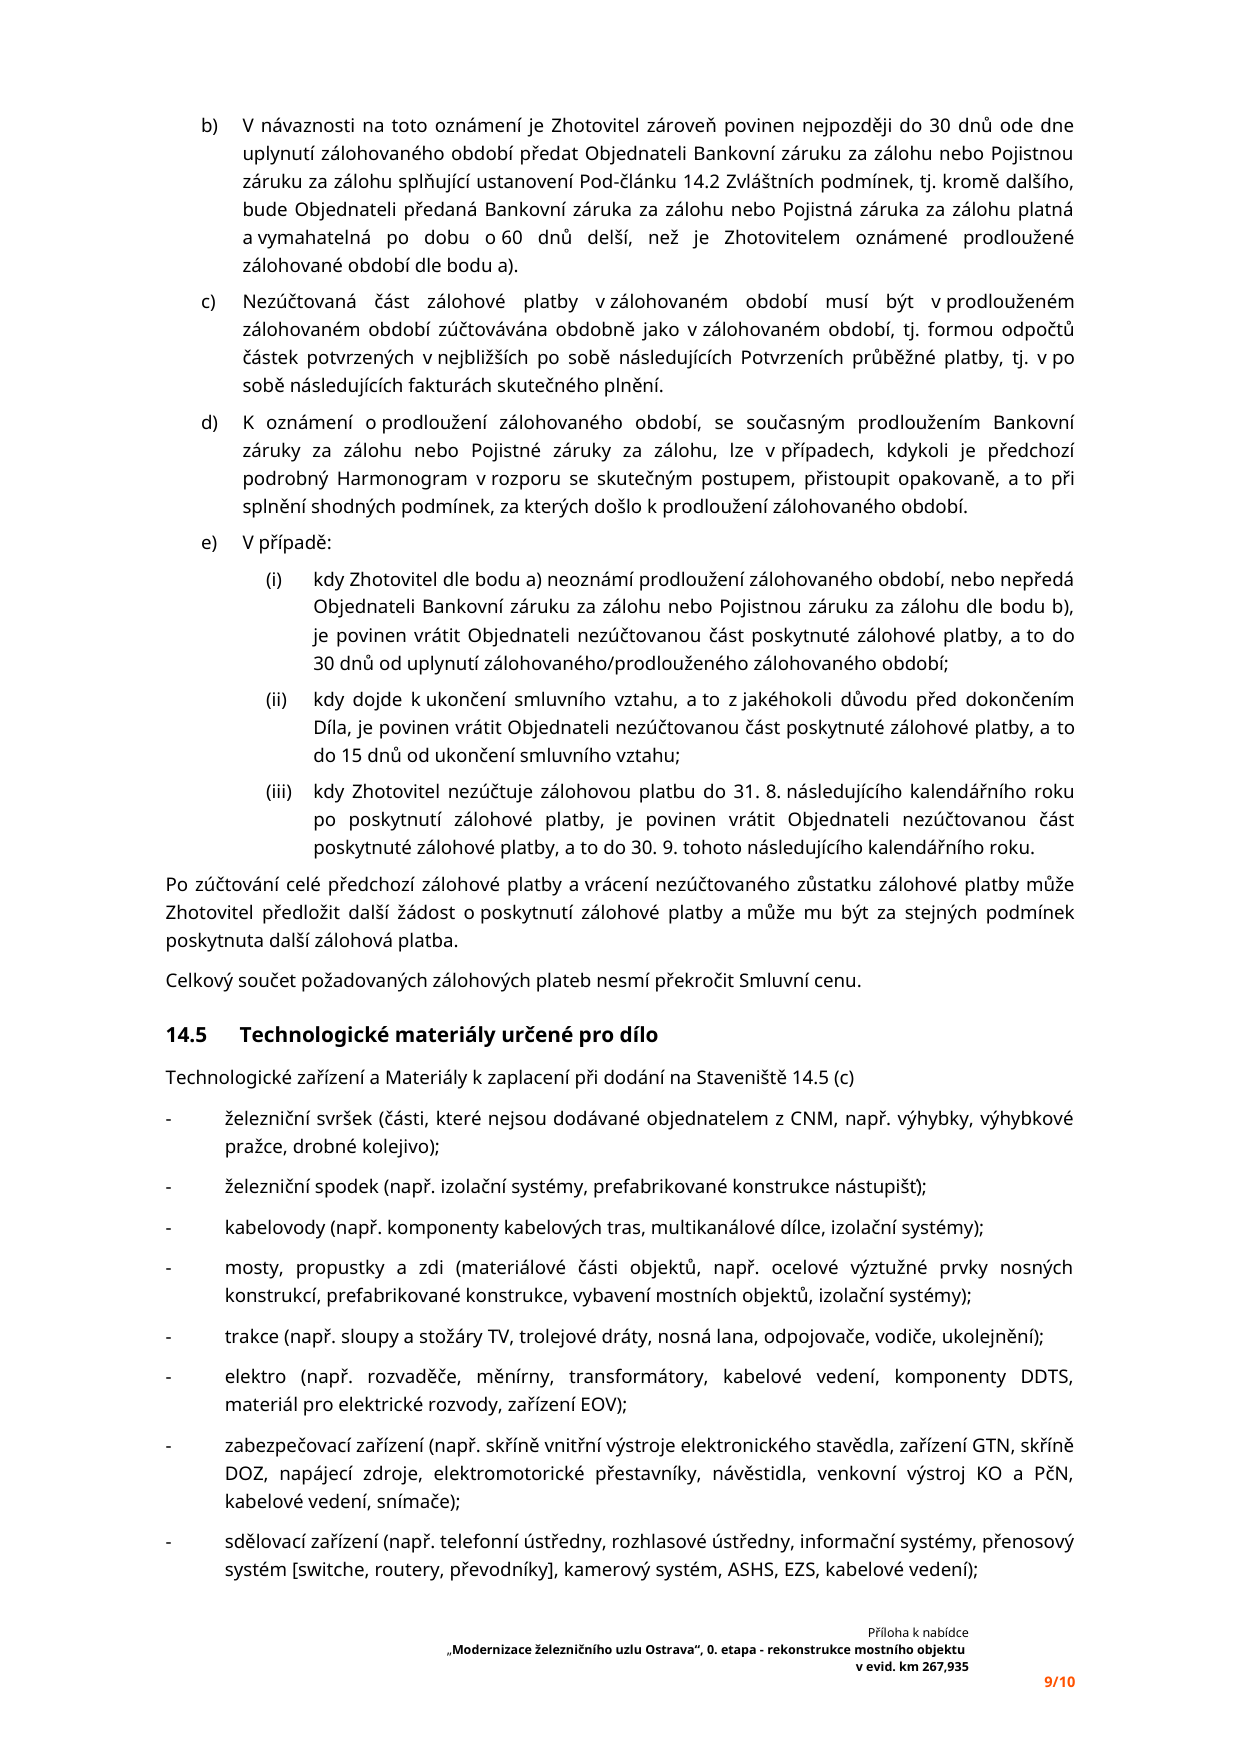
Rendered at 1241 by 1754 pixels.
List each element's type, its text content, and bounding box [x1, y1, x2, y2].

text - sdělovací zařízení (např. telefonní ústředny, rozhlasové ústředny, informační systémy, přenosový systém [switche, routery, převodníky], kamerový systém, ASHS, EZS, kabelové vedení); [165, 1529, 1075, 1582]
text Nezúčtovaná část zálohové platby v zálohovaném období musí být v prodlouženém zálohovaném období zúčtovávána obdobně jako v zálohovaném období, tj. formou odpočtů částek potvrzených v nejbližších po sobě následujících Potvrzeních průběžné platby, tj. v po sobě následujících fakturách skutečného plnění. [201, 289, 1075, 398]
text kdy Zhotovitel nezúčtuje zálohovou platbu do 31. 8. následujícího kalendářního roku po poskytnutí zálohové platby, je povinen vrátit Objednateli nezúčtovanou část poskytnuté zálohové platby, a to do 30. 9. tohoto následujícího kalendářního roku. [266, 779, 1075, 860]
text - elektro (např. rozvaděče, měnírny, transformátory, kabelové vedení, komponenty DDTS, materiál pro elektrické rozvody, zařízení EOV); [165, 1363, 1075, 1417]
text Po zúčtování celé předchozí zálohové platby a vrácení nezúčtovaného zůstatku zálohové platby může Zhotovitel předložit další žádost o poskytnutí zálohové platby a může mu být za stejných podmínek poskytnuta další zálohová platba. [165, 871, 1075, 953]
text 14.5 Technologické materiály určené pro dílo [165, 1021, 1075, 1049]
text V případě: [201, 529, 1075, 555]
text - zabezpečovací zařízení (např. skříně vnitřní výstroje elektronického stavědla, zařízení GTN, skříně DOZ, napájecí zdroje, elektromotorické přestavníky, návěstidla, venkovní výstroj KO a PčN, kabelové vedení, snímače); [165, 1432, 1075, 1514]
text K oznámení o prodloužení zálohovaného období, se současným prodloužením Bankovní záruky za zálohu nebo Pojistné záruky za zálohu, lze v případech, kdykoli je předchozí podrobný Harmonogram v rozporu se skutečným postupem, přistoupit opakovaně, a to při splnění shodných podmínek, za kterých došlo k prodloužení zálohovaného období. [201, 409, 1075, 519]
text - kabelovody (např. komponenty kabelových tras, multikanálové dílce, izolační systémy); [165, 1214, 1075, 1239]
text kdy Zhotovitel dle bodu a) neoznámí prodloužení zálohovaného období, nebo nepředá Objednateli Bankovní záruku za zálohu nebo Pojistnou záruku za zálohu dle bodu b), je povinen vrátit Objednateli nezúčtovanou část poskytnuté zálohové platby, a to do 30 dnů od uplynutí zálohovaného/prodlouženého zálohovaného období; [266, 566, 1075, 675]
text Celkový součet požadovaných zálohových plateb nesmí překročit Smluvní cenu. [165, 968, 1075, 993]
text - železniční svršek (části, které nejsou dodávané objednatelem z CNM, např. výhybky, výhybkové pražce, drobné kolejivo); [165, 1105, 1075, 1158]
text - železniční spodek (např. izolační systémy, prefabrikované konstrukce nástupišť); [165, 1173, 1075, 1199]
text Technologické zařízení a Materiály k zaplacení při dodání na Staveniště 14.5 (c) [165, 1064, 1075, 1090]
text - mosty, propustky a zdi (materiálové části objektů, např. ocelové výztužné prvky nosných konstrukcí, prefabrikované konstrukce, vybavení mostních objektů, izolační systémy); [165, 1254, 1075, 1308]
text V návaznosti na toto oznámení je Zhotovitel zároveň povinen nejpozději do 30 dnů ode dne uplynutí zálohovaného období předat Objednateli Bankovní záruku za zálohu nebo Pojistnou záruku za zálohu splňující ustanovení Pod-článku 14.2 Zvláštních podmínek, tj. kromě dalšího, bude Objednateli předaná Bankovní záruka za zálohu nebo Pojistná záruka za zálohu platná a vymahatelná po dobu o 60 dnů delší, než je Zhotovitelem oznámené prodloužené zálohované období dle bodu a). [201, 112, 1075, 278]
text - trakce (např. sloupy a stožáry TV, trolejové dráty, nosná lana, odpojovače, vodiče, ukolejnění); [165, 1323, 1075, 1348]
text kdy dojde k ukončení smluvního vztahu, a to z jakéhokoli důvodu před dokončením Díla, je povinen vrátit Objednateli nezúčtovanou část poskytnuté zálohové platby, a to do 15 dnů od ukončení smluvního vztahu; [266, 686, 1075, 768]
